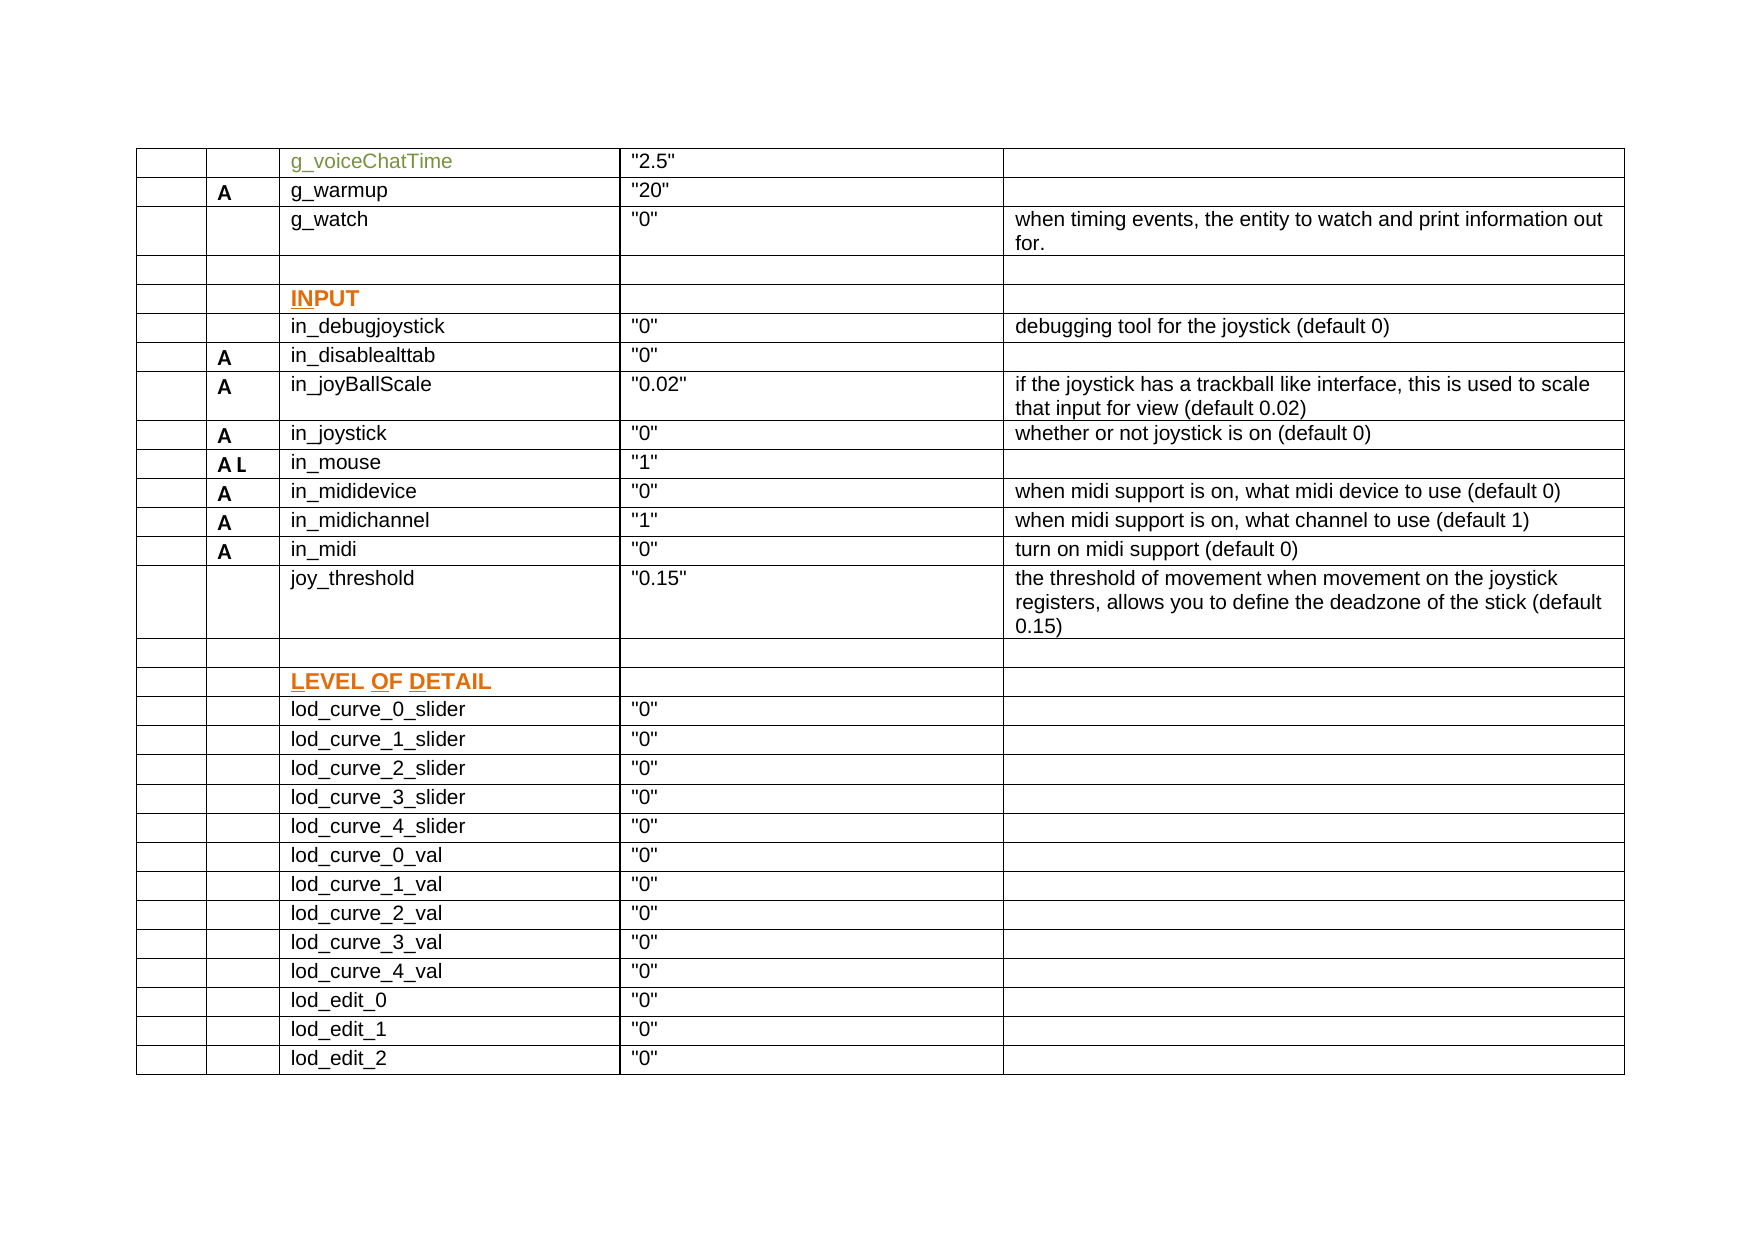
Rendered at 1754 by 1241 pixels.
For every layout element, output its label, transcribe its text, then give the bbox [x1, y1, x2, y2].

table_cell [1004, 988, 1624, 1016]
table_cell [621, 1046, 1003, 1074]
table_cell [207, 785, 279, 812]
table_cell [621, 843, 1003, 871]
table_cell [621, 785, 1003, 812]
table_cell [280, 256, 619, 284]
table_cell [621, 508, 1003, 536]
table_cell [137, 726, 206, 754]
table_cell [1004, 285, 1624, 313]
table_cell [137, 149, 206, 177]
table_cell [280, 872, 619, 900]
table_cell "0.02" [621, 372, 1003, 420]
table_cell [207, 256, 279, 284]
table_cell A [207, 372, 279, 420]
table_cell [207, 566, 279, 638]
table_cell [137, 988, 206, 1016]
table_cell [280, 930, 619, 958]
table_cell A [207, 343, 279, 371]
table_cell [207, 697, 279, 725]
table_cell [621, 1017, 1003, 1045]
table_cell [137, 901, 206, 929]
table_cell [1004, 343, 1624, 371]
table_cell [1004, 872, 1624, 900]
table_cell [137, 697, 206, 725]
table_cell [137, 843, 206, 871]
table_cell "0" [621, 421, 1003, 449]
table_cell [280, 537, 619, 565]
table_cell [1004, 450, 1624, 478]
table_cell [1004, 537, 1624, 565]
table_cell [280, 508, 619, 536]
table_cell A [207, 479, 279, 507]
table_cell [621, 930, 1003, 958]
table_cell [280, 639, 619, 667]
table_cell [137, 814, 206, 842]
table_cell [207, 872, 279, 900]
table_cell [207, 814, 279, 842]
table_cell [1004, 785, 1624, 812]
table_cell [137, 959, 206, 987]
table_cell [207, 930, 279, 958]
table_cell in_joystick [280, 421, 619, 449]
table_cell [137, 285, 206, 313]
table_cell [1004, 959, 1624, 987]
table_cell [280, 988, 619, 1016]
table_cell INPUT [280, 285, 619, 313]
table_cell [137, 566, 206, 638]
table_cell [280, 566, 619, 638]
table_cell [207, 285, 279, 313]
table_cell A [207, 421, 279, 449]
table_cell [207, 314, 279, 342]
table_cell [137, 178, 206, 206]
table_cell [1004, 256, 1624, 284]
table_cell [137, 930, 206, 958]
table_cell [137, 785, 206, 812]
table_cell "0" [621, 207, 1003, 255]
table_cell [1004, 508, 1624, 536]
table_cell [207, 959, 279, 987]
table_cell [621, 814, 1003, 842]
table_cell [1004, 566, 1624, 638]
table_cell g_voiceChatTime [280, 149, 619, 177]
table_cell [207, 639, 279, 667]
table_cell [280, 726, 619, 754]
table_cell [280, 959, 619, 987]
table_cell debugging tool for the joystick (default 0) [1004, 314, 1624, 342]
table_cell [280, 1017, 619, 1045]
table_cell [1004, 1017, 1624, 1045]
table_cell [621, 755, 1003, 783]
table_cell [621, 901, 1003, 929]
table_cell [137, 450, 206, 478]
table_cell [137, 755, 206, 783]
table_cell [1004, 149, 1624, 177]
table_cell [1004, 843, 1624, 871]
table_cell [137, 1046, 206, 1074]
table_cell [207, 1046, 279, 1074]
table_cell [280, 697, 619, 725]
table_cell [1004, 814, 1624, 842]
table_cell "0" [621, 314, 1003, 342]
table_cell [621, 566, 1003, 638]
table_cell in_debugjoystick [280, 314, 619, 342]
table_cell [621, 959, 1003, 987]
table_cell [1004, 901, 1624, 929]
table_cell whether or not joystick is on (default 0) [1004, 421, 1624, 449]
table_cell "0" [621, 343, 1003, 371]
table_cell [137, 372, 206, 420]
table_cell if the joystick has a trackball like interface, this is used to scale that input for view (default 0.02) [1004, 372, 1624, 420]
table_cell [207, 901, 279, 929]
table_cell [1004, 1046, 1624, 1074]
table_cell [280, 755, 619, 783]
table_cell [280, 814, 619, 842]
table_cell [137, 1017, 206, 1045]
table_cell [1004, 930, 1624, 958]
table_cell [137, 343, 206, 371]
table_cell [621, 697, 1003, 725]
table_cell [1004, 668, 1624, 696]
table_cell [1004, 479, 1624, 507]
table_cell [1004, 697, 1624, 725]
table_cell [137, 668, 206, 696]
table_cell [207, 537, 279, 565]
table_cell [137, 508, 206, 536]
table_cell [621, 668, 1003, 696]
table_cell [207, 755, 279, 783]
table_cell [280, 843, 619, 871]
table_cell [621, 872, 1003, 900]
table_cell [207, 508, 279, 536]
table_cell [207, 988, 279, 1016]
table_cell [621, 285, 1003, 313]
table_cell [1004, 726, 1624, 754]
table_cell "1" [621, 450, 1003, 478]
table_cell in_joyBallScale [280, 372, 619, 420]
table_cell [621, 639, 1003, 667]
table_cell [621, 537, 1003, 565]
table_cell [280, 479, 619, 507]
table_cell [621, 256, 1003, 284]
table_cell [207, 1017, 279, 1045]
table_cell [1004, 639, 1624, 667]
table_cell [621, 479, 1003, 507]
table_cell in_mouse [280, 450, 619, 478]
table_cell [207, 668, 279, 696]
table_cell [137, 207, 206, 255]
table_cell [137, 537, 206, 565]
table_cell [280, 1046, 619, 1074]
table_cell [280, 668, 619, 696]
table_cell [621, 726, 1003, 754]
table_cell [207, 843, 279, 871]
table_cell "2.5" [621, 149, 1003, 177]
table_cell g_warmup [280, 178, 619, 206]
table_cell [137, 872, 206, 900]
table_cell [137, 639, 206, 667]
table_cell [207, 207, 279, 255]
table_cell when timing events, the entity to watch and print information out for. [1004, 207, 1624, 255]
table_cell [207, 149, 279, 177]
table_cell A L [207, 450, 279, 478]
table_cell [137, 421, 206, 449]
table_cell [1004, 178, 1624, 206]
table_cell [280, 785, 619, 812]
table_cell A [207, 178, 279, 206]
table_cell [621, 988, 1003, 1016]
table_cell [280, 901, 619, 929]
table_cell g_watch [280, 207, 619, 255]
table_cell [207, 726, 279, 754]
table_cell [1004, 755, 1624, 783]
table_cell in_disablealttab [280, 343, 619, 371]
table_cell "20" [621, 178, 1003, 206]
table_cell [137, 256, 206, 284]
table_cell [137, 314, 206, 342]
table_cell [137, 479, 206, 507]
